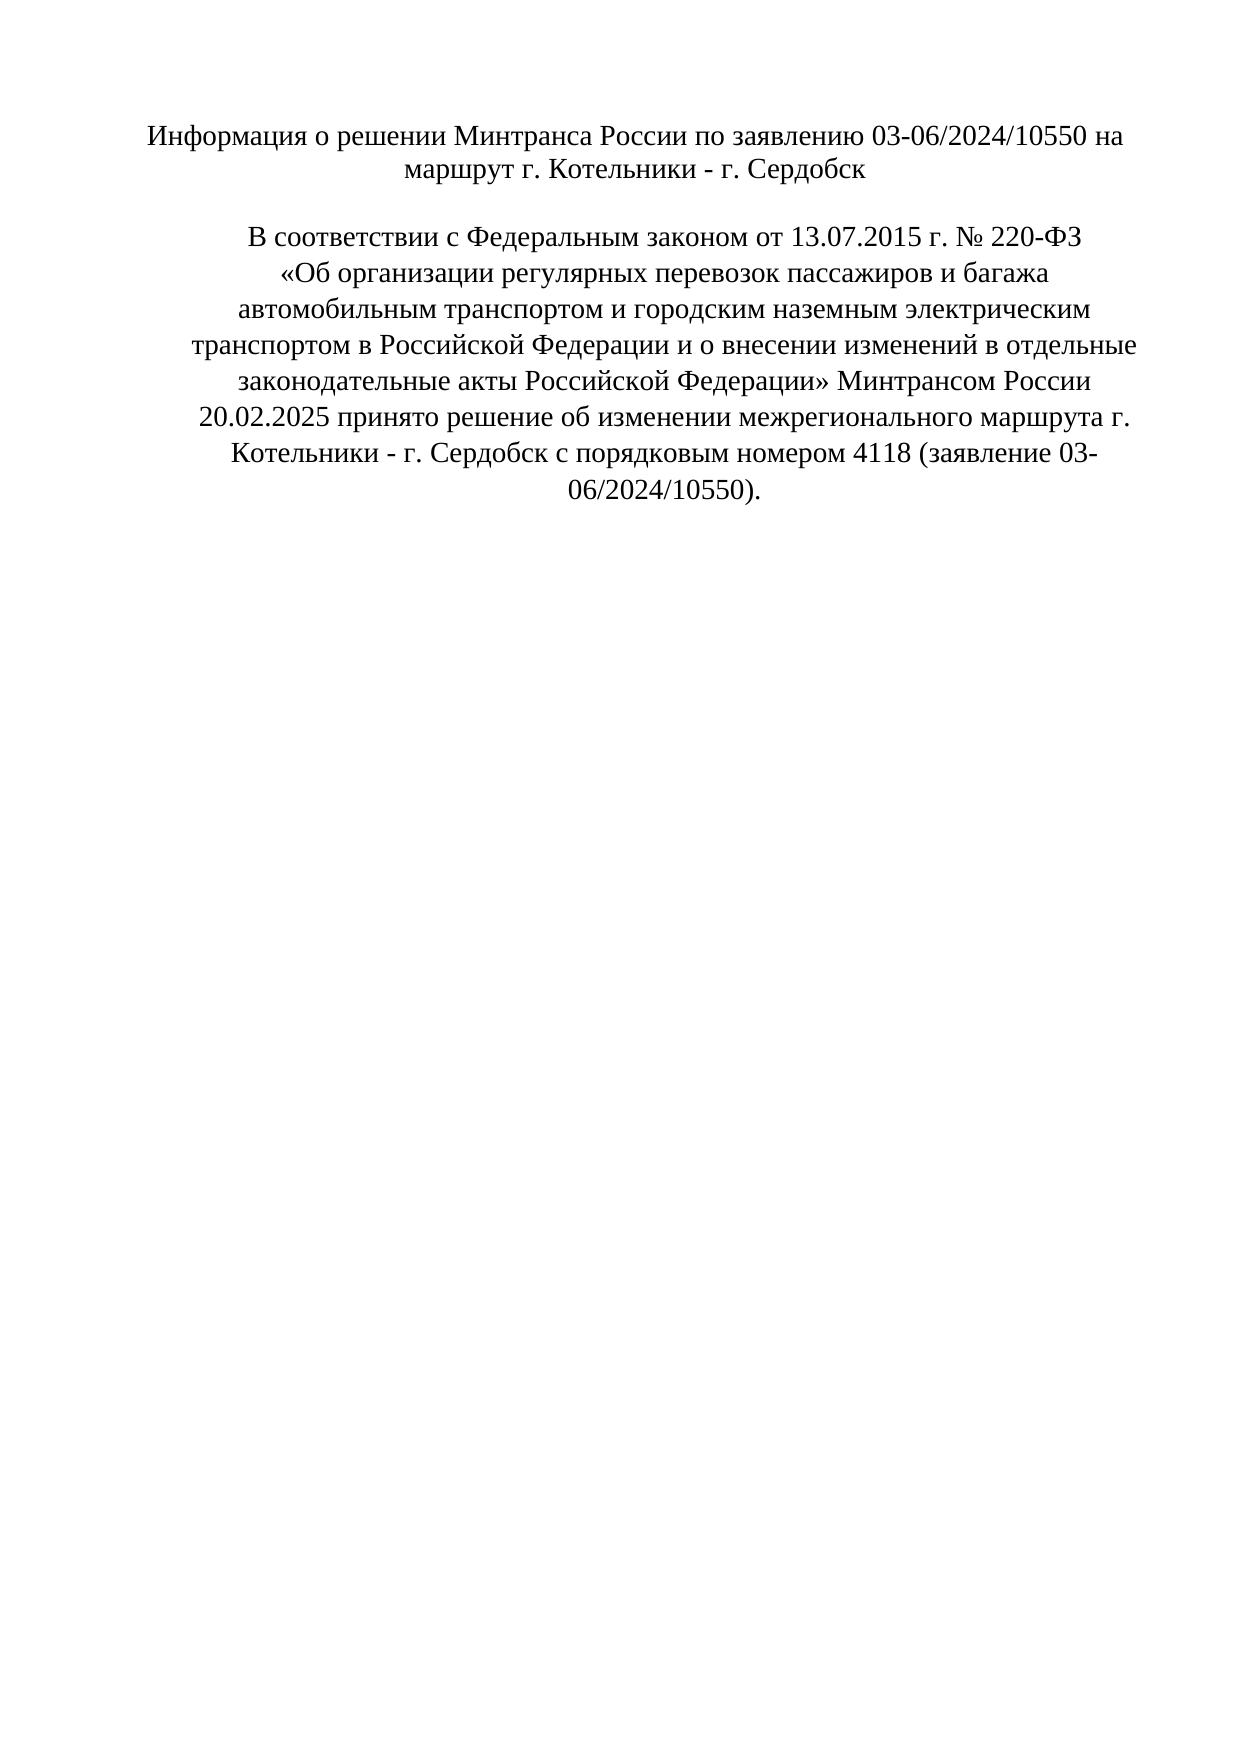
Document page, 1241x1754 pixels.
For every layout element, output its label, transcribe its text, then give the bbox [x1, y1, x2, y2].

text Информация о решении Минтранса России по заявлению 03-06/2024/10550 на маршрут г. Котельники - г. Сердобск [118, 118, 1152, 185]
text В соответствии с Федеральным законом от 13.07.2015 г. № 220-ФЗ «Об организации регулярных перевозок пассажиров и багажа автомобильным транспортом и городским наземным электрическим транспортом в Российской Федерации и о внесении изменений в отдельные законодательные акты Российской Федерации» Минтрансом России 20.02.2025 принято решение об изменении межрегионального маршрута г. Котельники - г. Сердобск с порядковым номером 4118 (заявление 03-06/2024/10550). [177, 219, 1152, 505]
